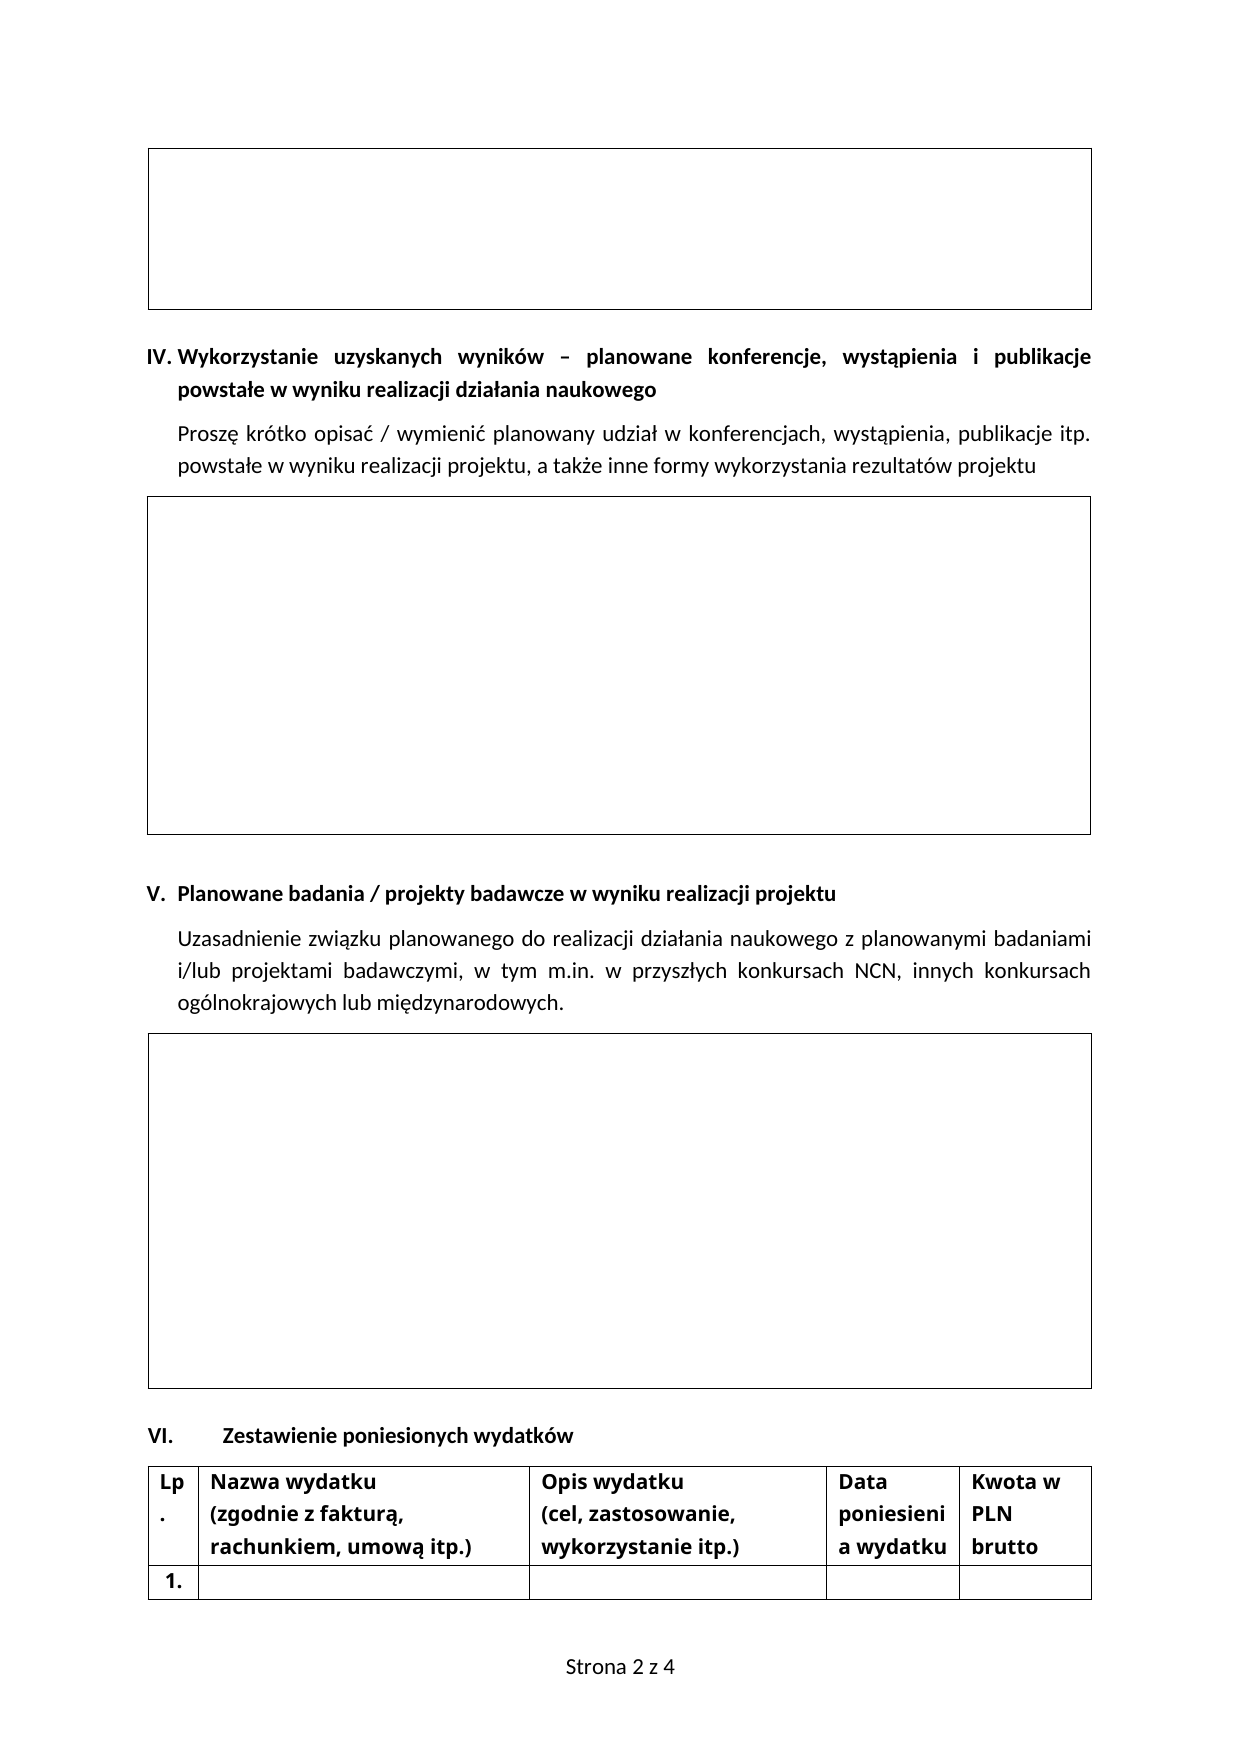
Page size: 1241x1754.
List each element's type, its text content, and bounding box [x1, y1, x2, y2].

table_header [149, 1034, 1091, 1388]
list Zestawienie poniesionych wydatków [148, 1421, 1093, 1449]
table_cell [960, 1566, 1091, 1598]
list Proszę krótko opisać / wymienić planowany udział w konferencjach, wystąpienia, publikacje itp. powstałe w wyniku realizacji projektu, a także inne formy wykorzystania rezultatów projektu [177, 419, 1093, 479]
list Wykorzystanie uzyskanych wyników – planowane konferencje, wystąpienia i publikacje powstałe w wyniku realizacji działania naukowego [146, 342, 1093, 403]
table_header Data poniesienia wydatku [827, 1467, 959, 1565]
table_header Nazwa wydatku (zgodnie z fakturą, rachunkiem, umową itp.) [199, 1467, 529, 1565]
list Uzasadnienie związku planowanego do realizacji działania naukowego z planowanymi badaniami i/lub projektami badawczymi, w tym m.in. w przyszłych konkursach NCN, innych konkursach ogólnokrajowych lub międzynarodowych. [177, 924, 1093, 1016]
table_header Lp. [149, 1467, 198, 1565]
table_cell [827, 1566, 959, 1598]
table_cell [530, 1566, 826, 1598]
table_header [148, 497, 1090, 833]
list Planowane badania / projekty badawcze w wyniku realizacji projektu [146, 879, 1093, 907]
table_cell 1. [149, 1566, 198, 1598]
table_cell [199, 1566, 529, 1598]
table_header [149, 149, 1091, 309]
table_header Kwota w PLN brutto [960, 1467, 1091, 1565]
table_header Opis wydatku (cel, zastosowanie, wykorzystanie itp.) [530, 1467, 826, 1565]
